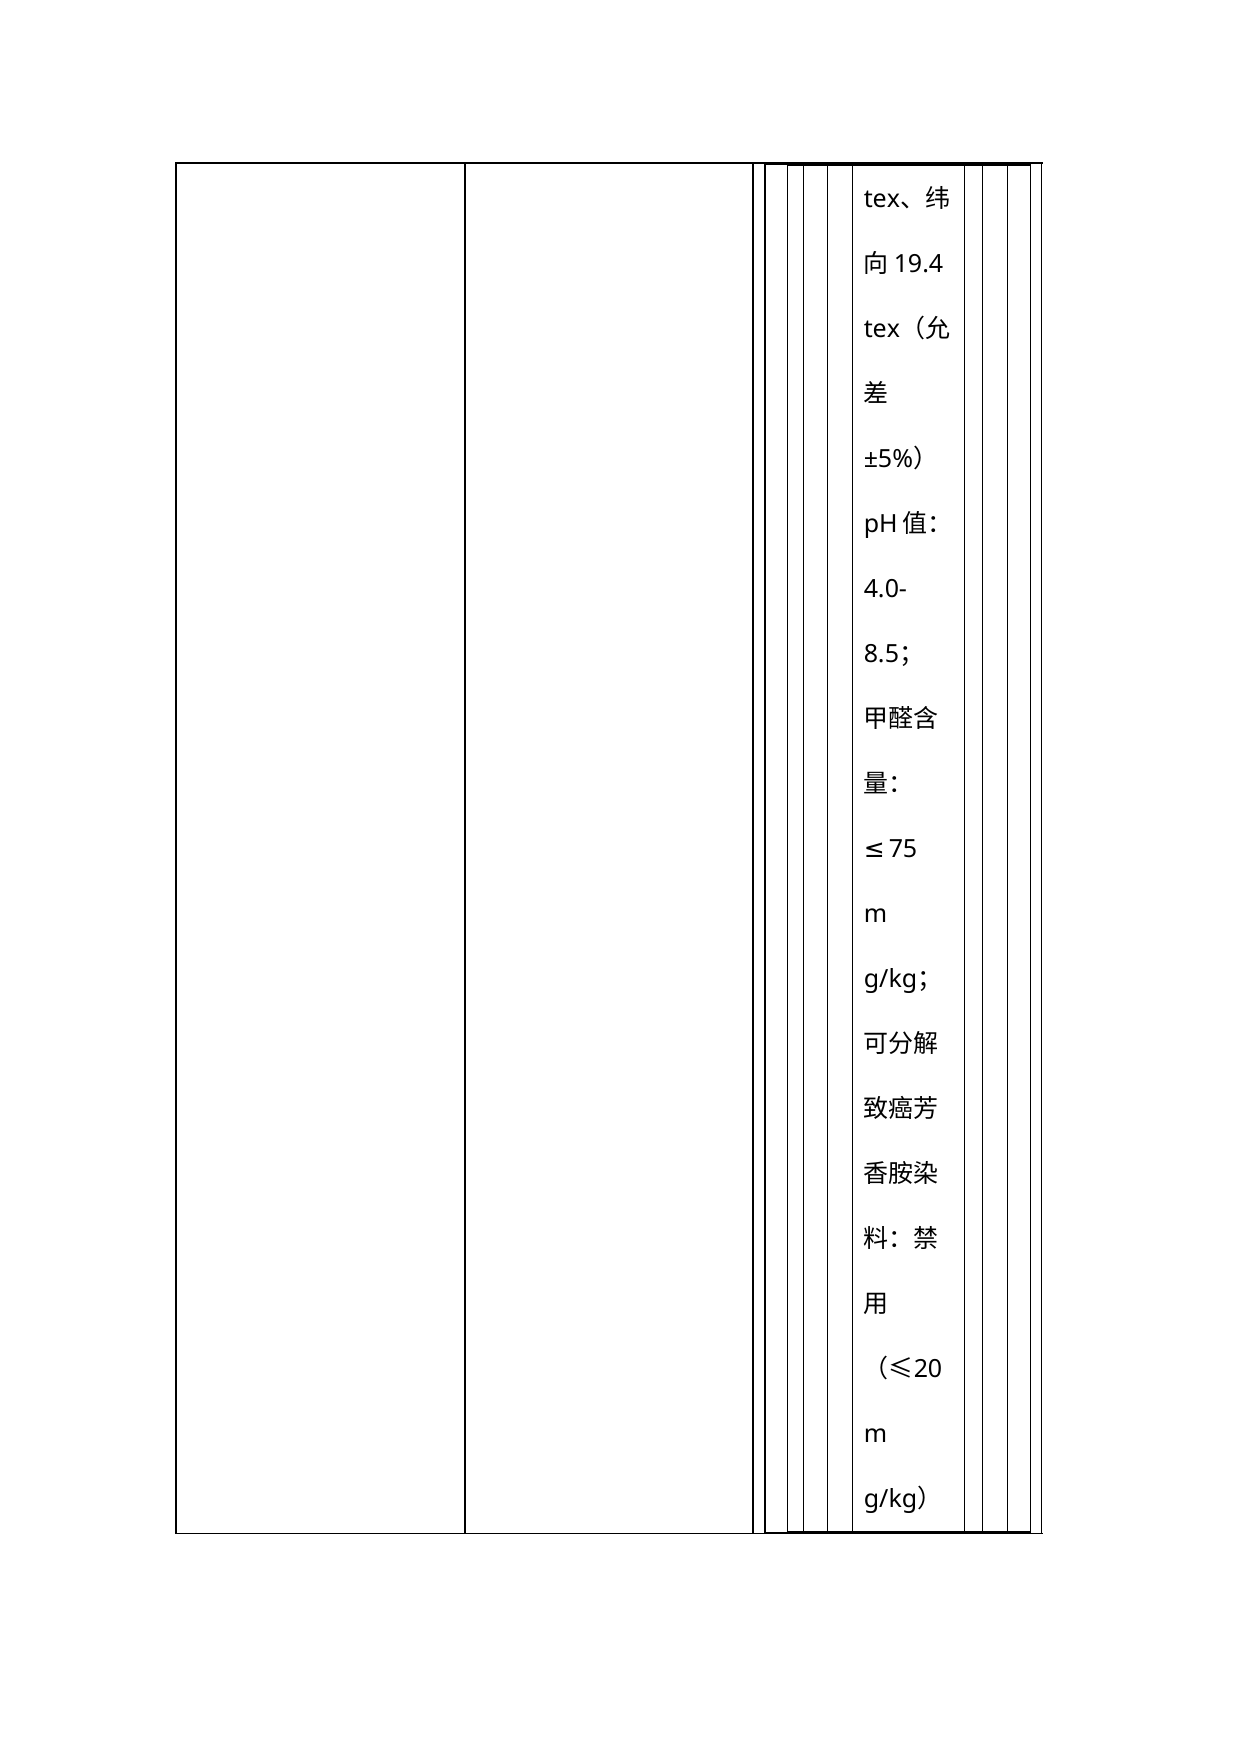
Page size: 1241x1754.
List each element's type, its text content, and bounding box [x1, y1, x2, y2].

table_cell [177, 164, 464, 1533]
table_cell 1 [466, 164, 752, 1533]
table_cell [1031, 164, 1041, 1533]
table_cell [754, 164, 764, 1533]
